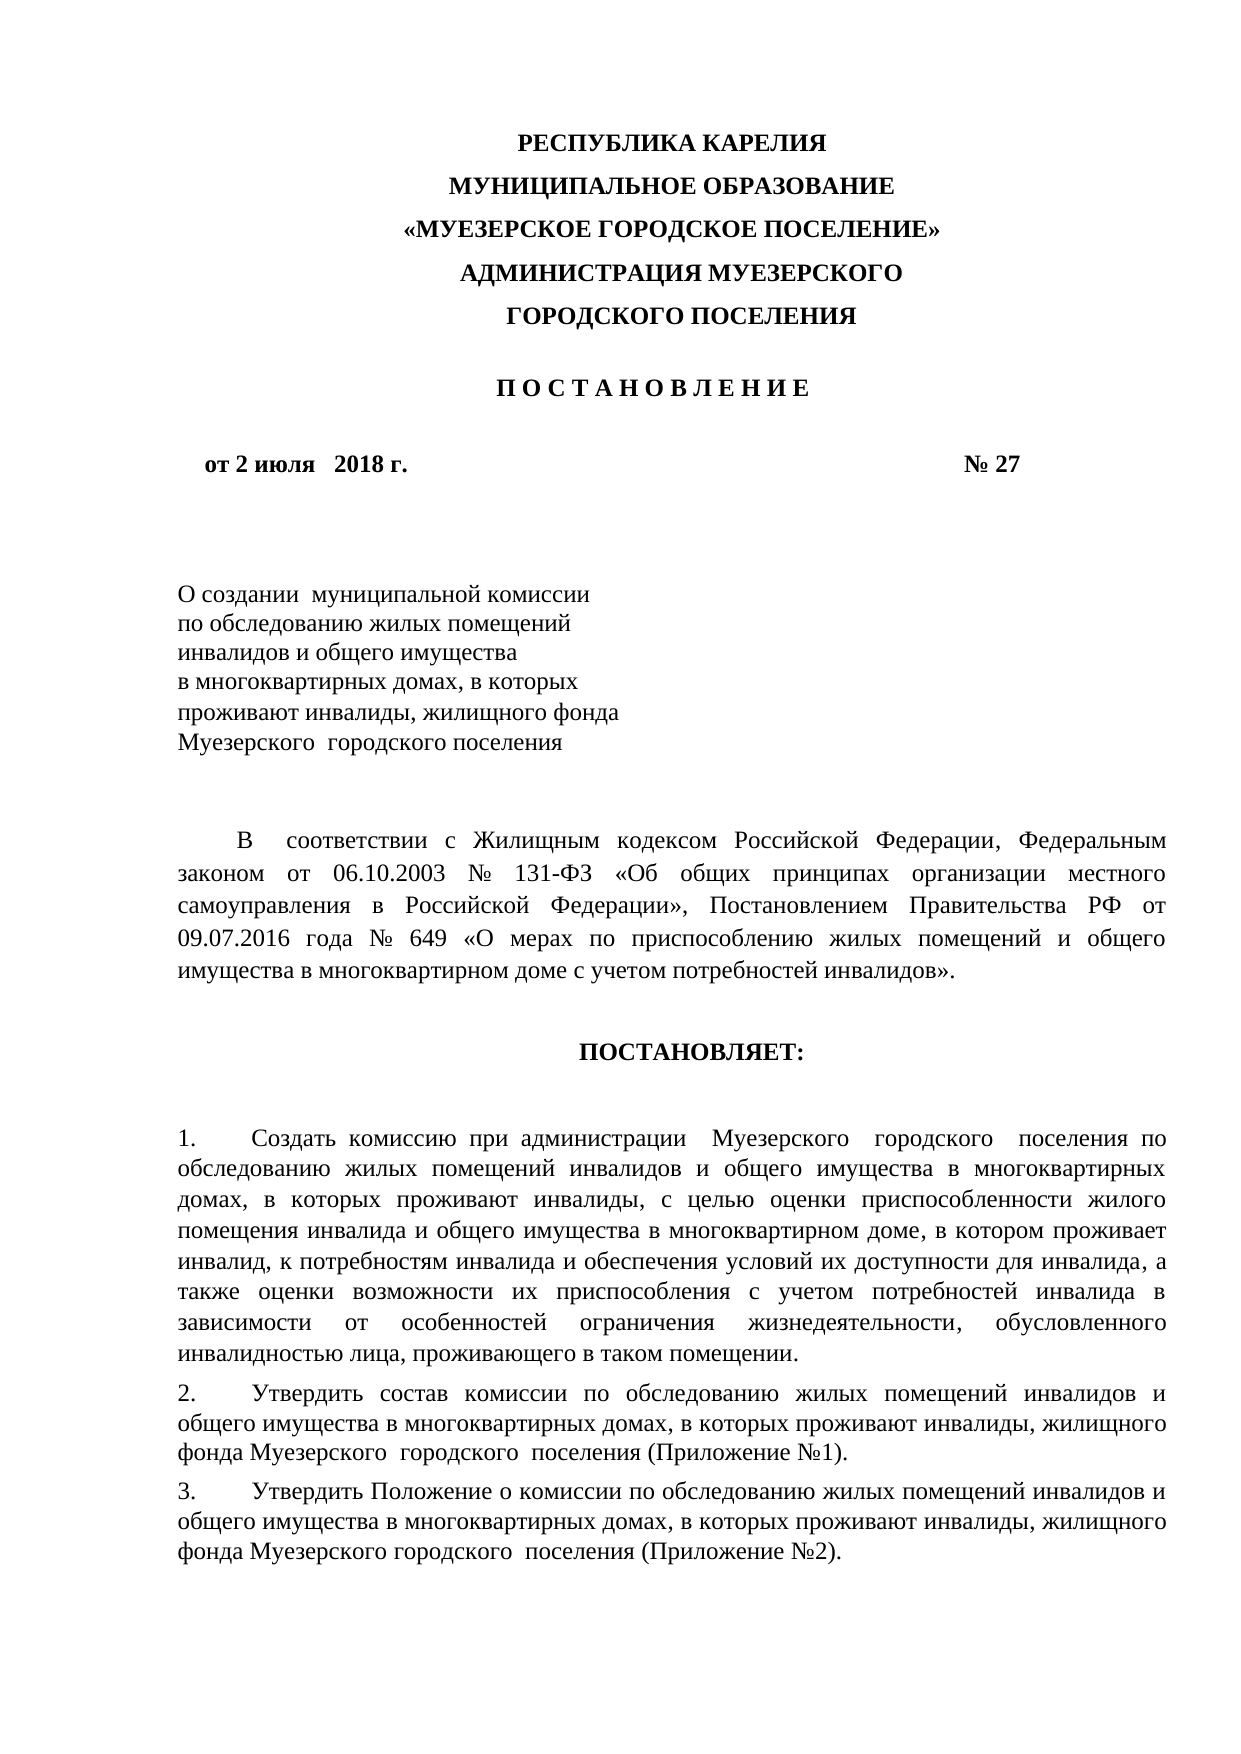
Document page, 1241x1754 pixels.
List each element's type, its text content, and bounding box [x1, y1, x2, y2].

list Утвердить состав комиссии по обследованию жилых помещений инвалидов и общего имущества в многоквартирных домах, в которых проживают инвалиды, жилищного фонда Муезерского городского поселения (Приложение №1). [177, 1378, 1167, 1466]
list соответствии с Жилищным кодексом Российской Федерации, Федеральным законом от 06.10.2003 № 131-ФЗ «Об общих принципах организации местного самоуправления в Российской Федерации», Постановлением Правительства РФ от 09.07.2016 года № 649 «О мерах по приспособлению жилых помещений и общего имущества в многоквартирном доме с учетом потребностей инвалидов». [177, 825, 1167, 984]
text от 2 июля 2018 г. № 27 [204, 449, 1167, 478]
list Создать комиссию при администрации Муезерского городского поселения по обследованию жилых помещений инвалидов и общего имущества в многоквартирных домах, в которых проживают инвалиды, с целью оценки приспособленности жилого помещения инвалида и общего имущества в многоквартирном доме, в котором проживает инвалид, к потребностям инвалида и обеспечения условий их доступности для инвалида, а также оценки возможности их приспособления с учетом потребностей инвалида в зависимости от особенностей ограничения жизнедеятельности, обусловленного инвалидностью лица, проживающего в таком помещении. [177, 1123, 1167, 1367]
text ПОСТАНОВЛЯЕТ: [177, 1037, 1206, 1066]
text П О С Т А Н О В Л Е Н И Е [496, 373, 1167, 401]
text по обследованию жилых помещений [177, 608, 1172, 637]
text Муезерского городского поселения [177, 727, 1172, 756]
text О создании муниципальной комиссии [177, 579, 1172, 608]
text инвалидов и общего имущества [177, 637, 1172, 666]
list Утвердить Положение о комиссии по обследованию жилых помещений инвалидов и общего имущества в многоквартирных домах, в которых проживают инвалиды, жилищного фонда Муезерского городского поселения (Приложение №2). [177, 1476, 1167, 1565]
text в многоквартирных домах, в которых [177, 666, 1172, 694]
text МУНИЦИПАЛЬНОЕ ОБРАЗОВАНИЕ [177, 171, 1167, 200]
text АДМИНИСТРАЦИЯ МУЕЗЕРСКОГО [196, 258, 1167, 286]
text ГОРОДСКОГО ПОСЕЛЕНИЯ [196, 301, 1167, 329]
text «МУЕЗЕРСКОЕ ГОРОДСКОЕ ПОСЕЛЕНИЕ» [177, 214, 1167, 243]
text РЕСПУБЛИКА КАРЕЛИЯ [177, 128, 1167, 157]
text проживают инвалиды, жилищного фонда [177, 697, 1172, 725]
